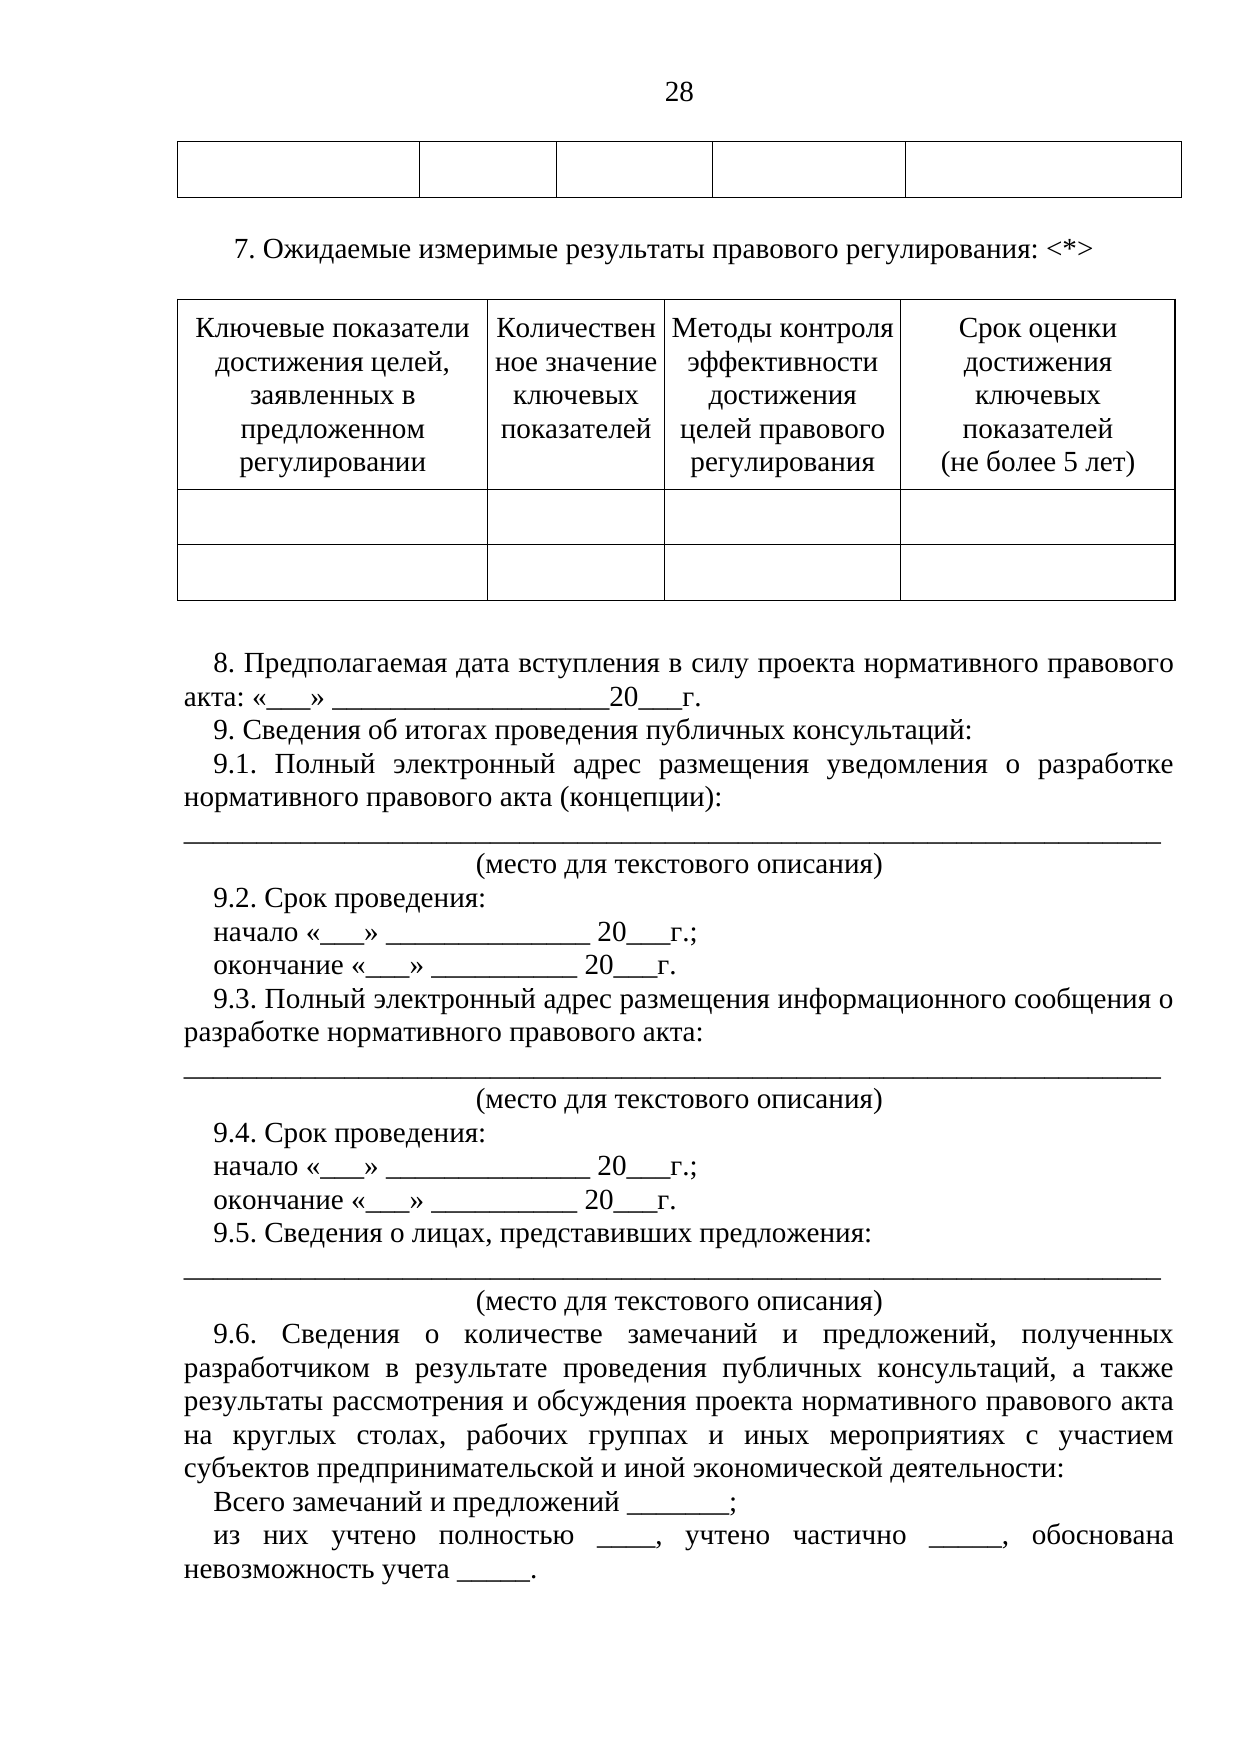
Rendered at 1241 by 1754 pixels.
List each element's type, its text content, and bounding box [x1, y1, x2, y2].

table_cell [488, 490, 664, 544]
table_cell [665, 545, 900, 600]
table_cell [906, 142, 1181, 197]
table_cell [420, 142, 556, 197]
table_header Методы контроля эффективности достижения целей правового регулирования [665, 300, 900, 488]
table_cell [178, 545, 487, 600]
table_header Ключевые показатели достижения целей, заявленных в предложенном регулировании [178, 300, 487, 488]
table_cell [488, 545, 664, 600]
table_cell [557, 142, 712, 197]
table_cell [665, 490, 900, 544]
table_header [177, 635, 1181, 1629]
table_cell [178, 490, 487, 544]
table_cell [178, 142, 419, 197]
table_cell [901, 545, 1174, 600]
text 7. Ожидаемые измеримые результаты правового регулирования: <*> [177, 231, 1181, 265]
table_cell [901, 490, 1174, 544]
table_cell [713, 142, 905, 197]
table_header Срок оценки достижения ключевых показателей (не более 5 лет) [901, 300, 1174, 488]
table_header Количественное значение ключевых показателей [488, 300, 664, 488]
